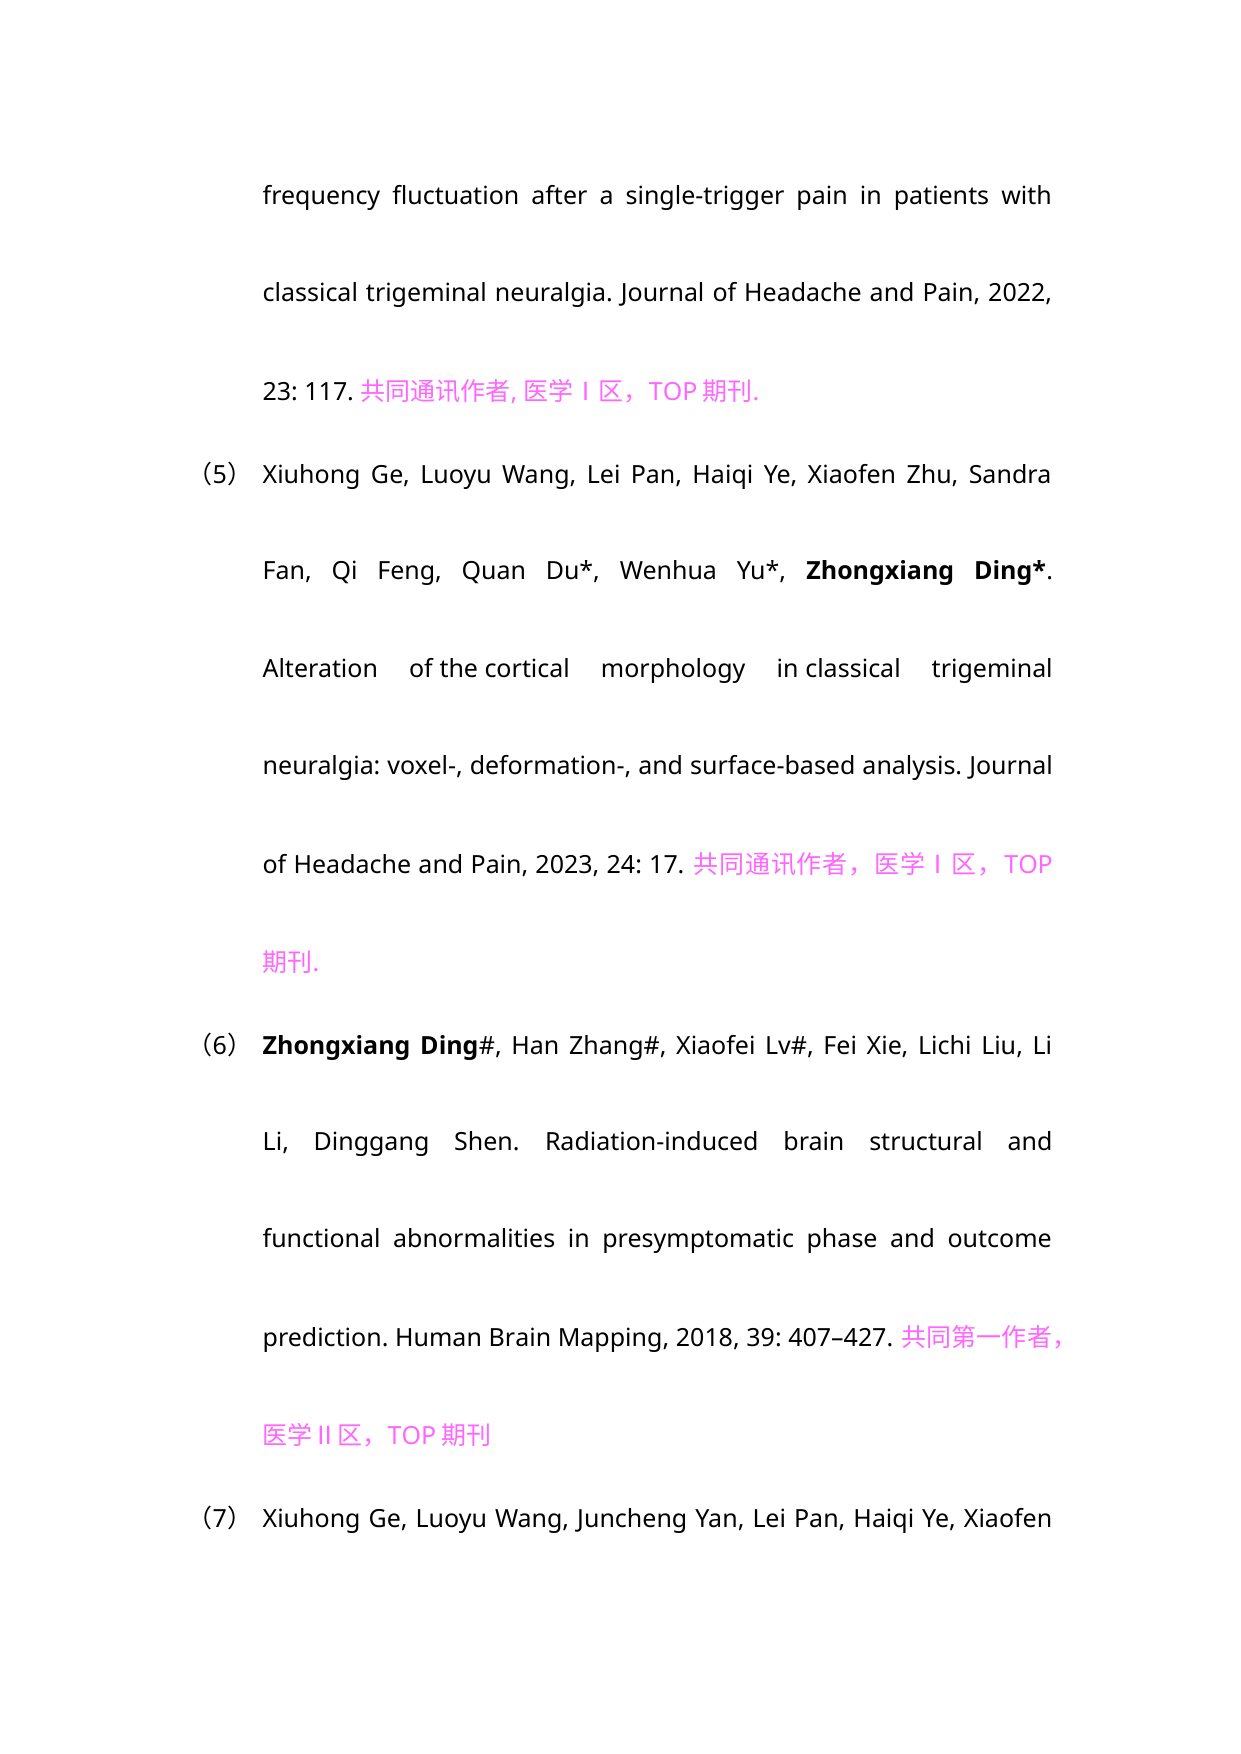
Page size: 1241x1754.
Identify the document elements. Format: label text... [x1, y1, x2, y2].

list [187, 1484, 1053, 1549]
list Zhongxiang Ding#, Han Zhang#, Xiaofei Lv#, Fei Xie, Lichi Liu, Li Li, Dinggang Shen. Radiation-induced brain structural and functional abnormalities in presymptomatic phase and outcome prediction. Human Brain Mapping, 2018, 39: 407–427. 共同第一作者，医学Ⅱ区，TOP期刊 [187, 1011, 1053, 1466]
list Xiuhong Ge, Luoyu Wang, Lei Pan, Haiqi Ye, Xiaofen Zhu, Sandra Fan, Qi Feng, Quan Du*, Wenhua Yu*, Zhongxiang Ding*. Alteration of the cortical morphology in classical trigeminal neuralgia: voxel-, deformation-, and surface-based analysis. Journal of Headache and Pain, 2023, 24: 17. 共同通讯作者，医学Ⅰ区，TOP期刊. [187, 440, 1053, 993]
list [187, 162, 1053, 422]
